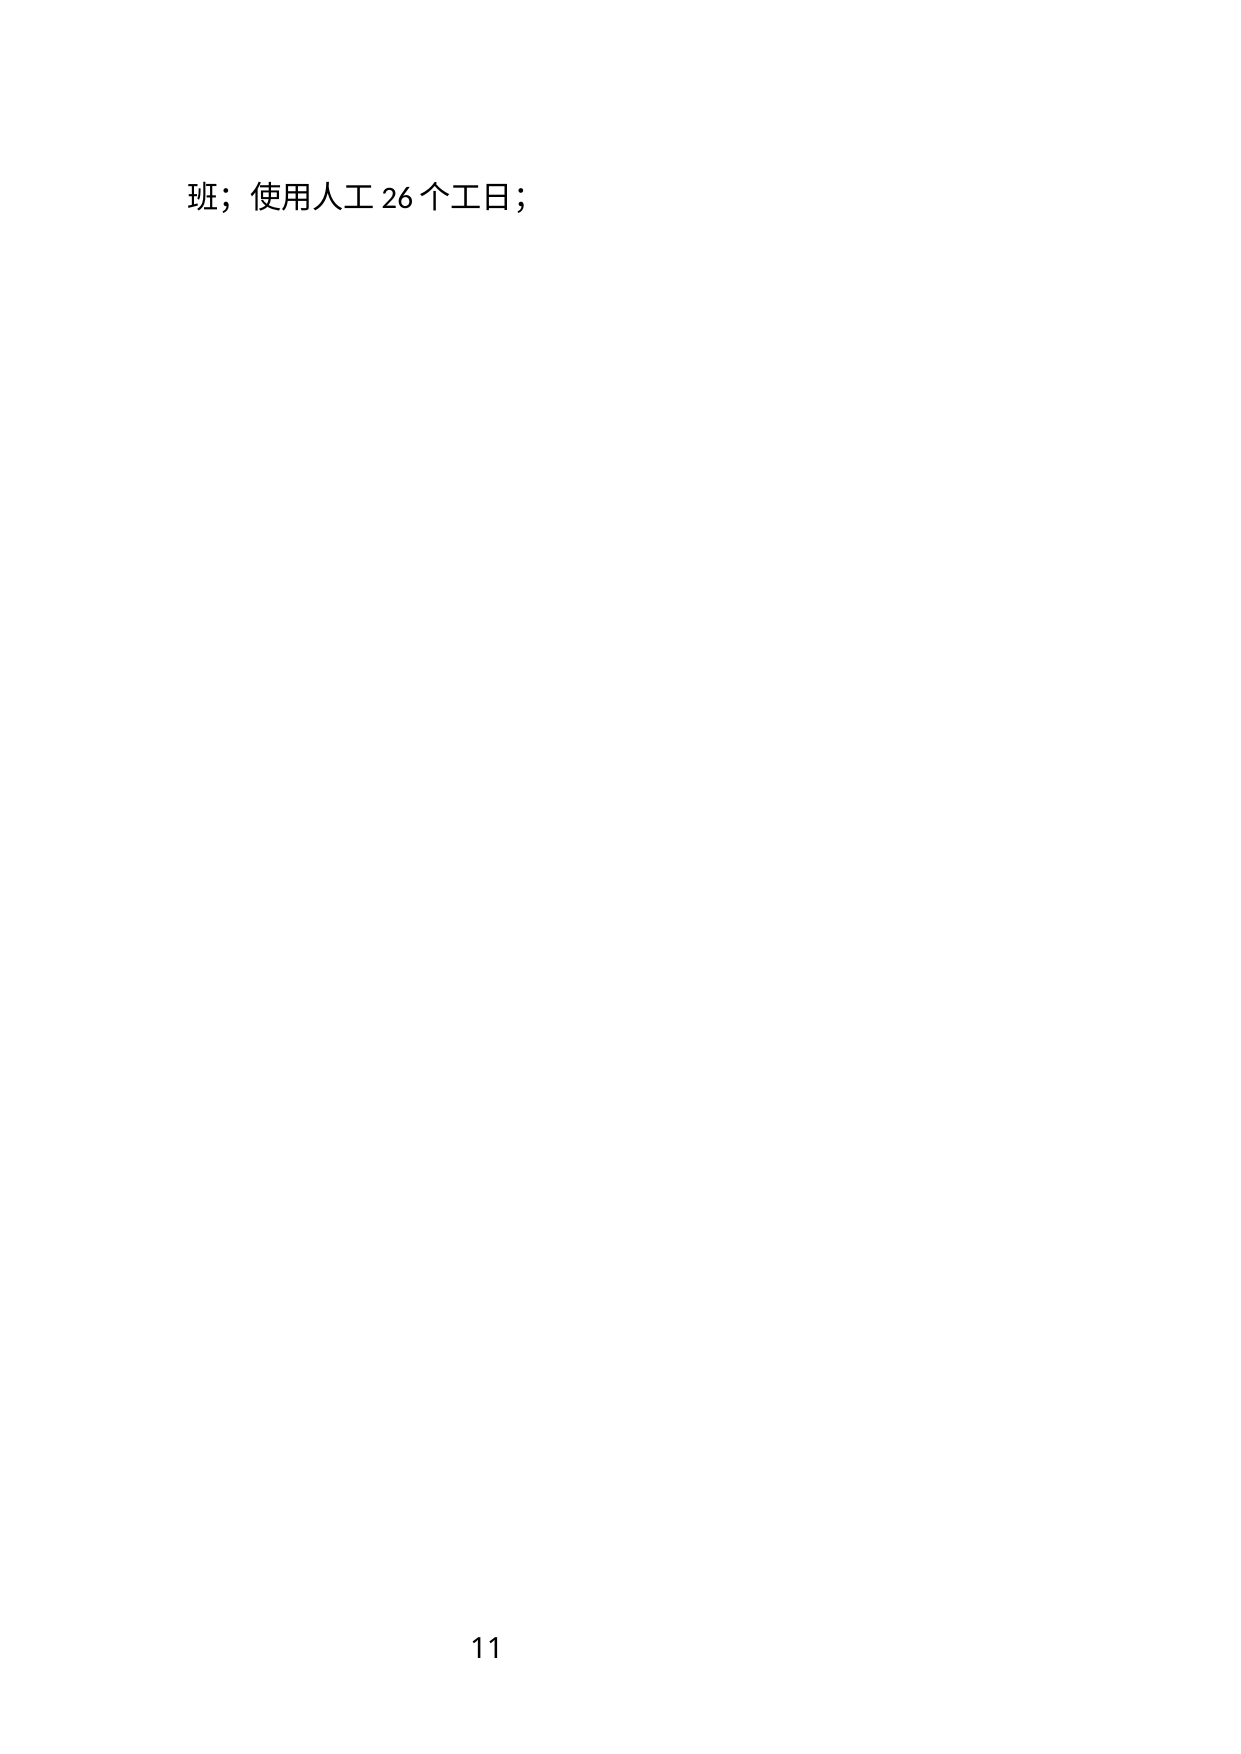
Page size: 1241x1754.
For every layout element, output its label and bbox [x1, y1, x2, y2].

text [187, 162, 1053, 227]
